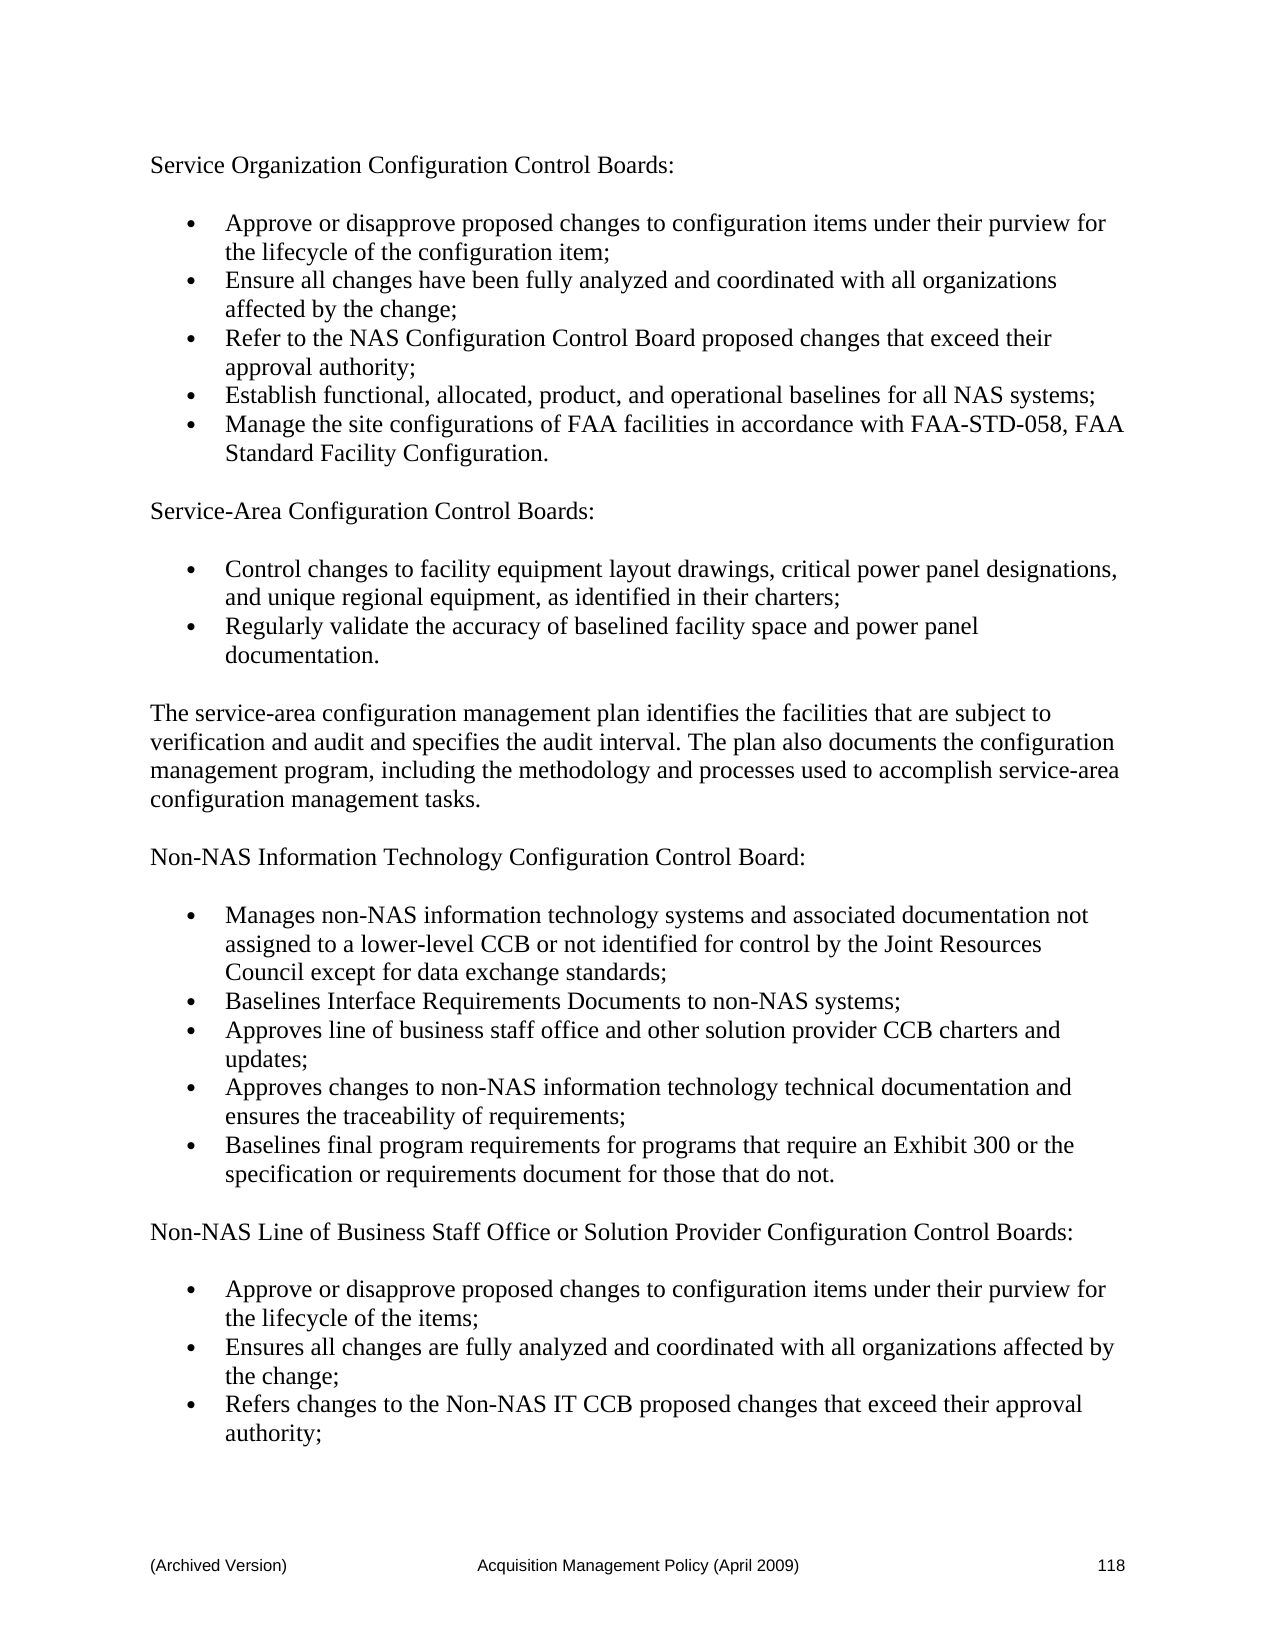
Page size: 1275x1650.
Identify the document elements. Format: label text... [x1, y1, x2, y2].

list Manage the site configurations of FAA facilities in accordance with FAA-STD-058, FAA Standard Facility Configuration. [187, 409, 1125, 467]
list Refer to the NAS Configuration Control Board proposed changes that exceed their approval authority; [187, 323, 1125, 380]
text Service Organization Configuration Control Boards: [150, 150, 1125, 179]
list Approve or disapprove proposed changes to configuration items under their purview for the lifecycle of the items; [187, 1274, 1125, 1332]
list Baselines final program requirements for programs that require an Exhibit 300 or the specification or requirements document for those that do not. [187, 1130, 1125, 1187]
text The service-area configuration management plan identifies the facilities that are subject to verification and audit and specifies the audit interval. The plan also documents the configuration management program, including the methodology and processes used to accomplish service-area configuration management tasks. [150, 698, 1125, 813]
text Non-NAS Information Technology Configuration Control Board: [150, 842, 1125, 871]
list Refers changes to the Non-NAS IT CCB proposed changes that exceed their approval authority; [187, 1389, 1125, 1447]
list Approve or disapprove proposed changes to configuration items under their purview for the lifecycle of the configuration item; [187, 208, 1125, 265]
list Ensures all changes are fully analyzed and coordinated with all organizations affected by the change; [187, 1332, 1125, 1389]
list Establish functional, allocated, product, and operational baselines for all NAS systems; [187, 380, 1125, 409]
list Approves line of business staff office and other solution provider CCB charters and updates; [187, 1015, 1125, 1072]
list Regularly validate the accuracy of baselined facility space and power panel documentation. [187, 611, 1125, 669]
list Ensure all changes have been fully analyzed and coordinated with all organizations affected by the change; [187, 265, 1125, 323]
list Manages non-NAS information technology systems and associated documentation not assigned to a lower-level CCB or not identified for control by the Joint Resources Council except for data exchange standards; [187, 900, 1125, 986]
text Service-Area Configuration Control Boards: [150, 496, 1125, 524]
list Approves changes to non-NAS information technology technical documentation and ensures the traceability of requirements; [187, 1072, 1125, 1130]
list Baselines Interface Requirements Documents to non-NAS systems; [187, 986, 1125, 1015]
text Non-NAS Line of Business Staff Office or Solution Provider Configuration Control Boards: [150, 1217, 1125, 1245]
list Control changes to facility equipment layout drawings, critical power panel designations, and unique regional equipment, as identified in their charters; [187, 554, 1125, 611]
